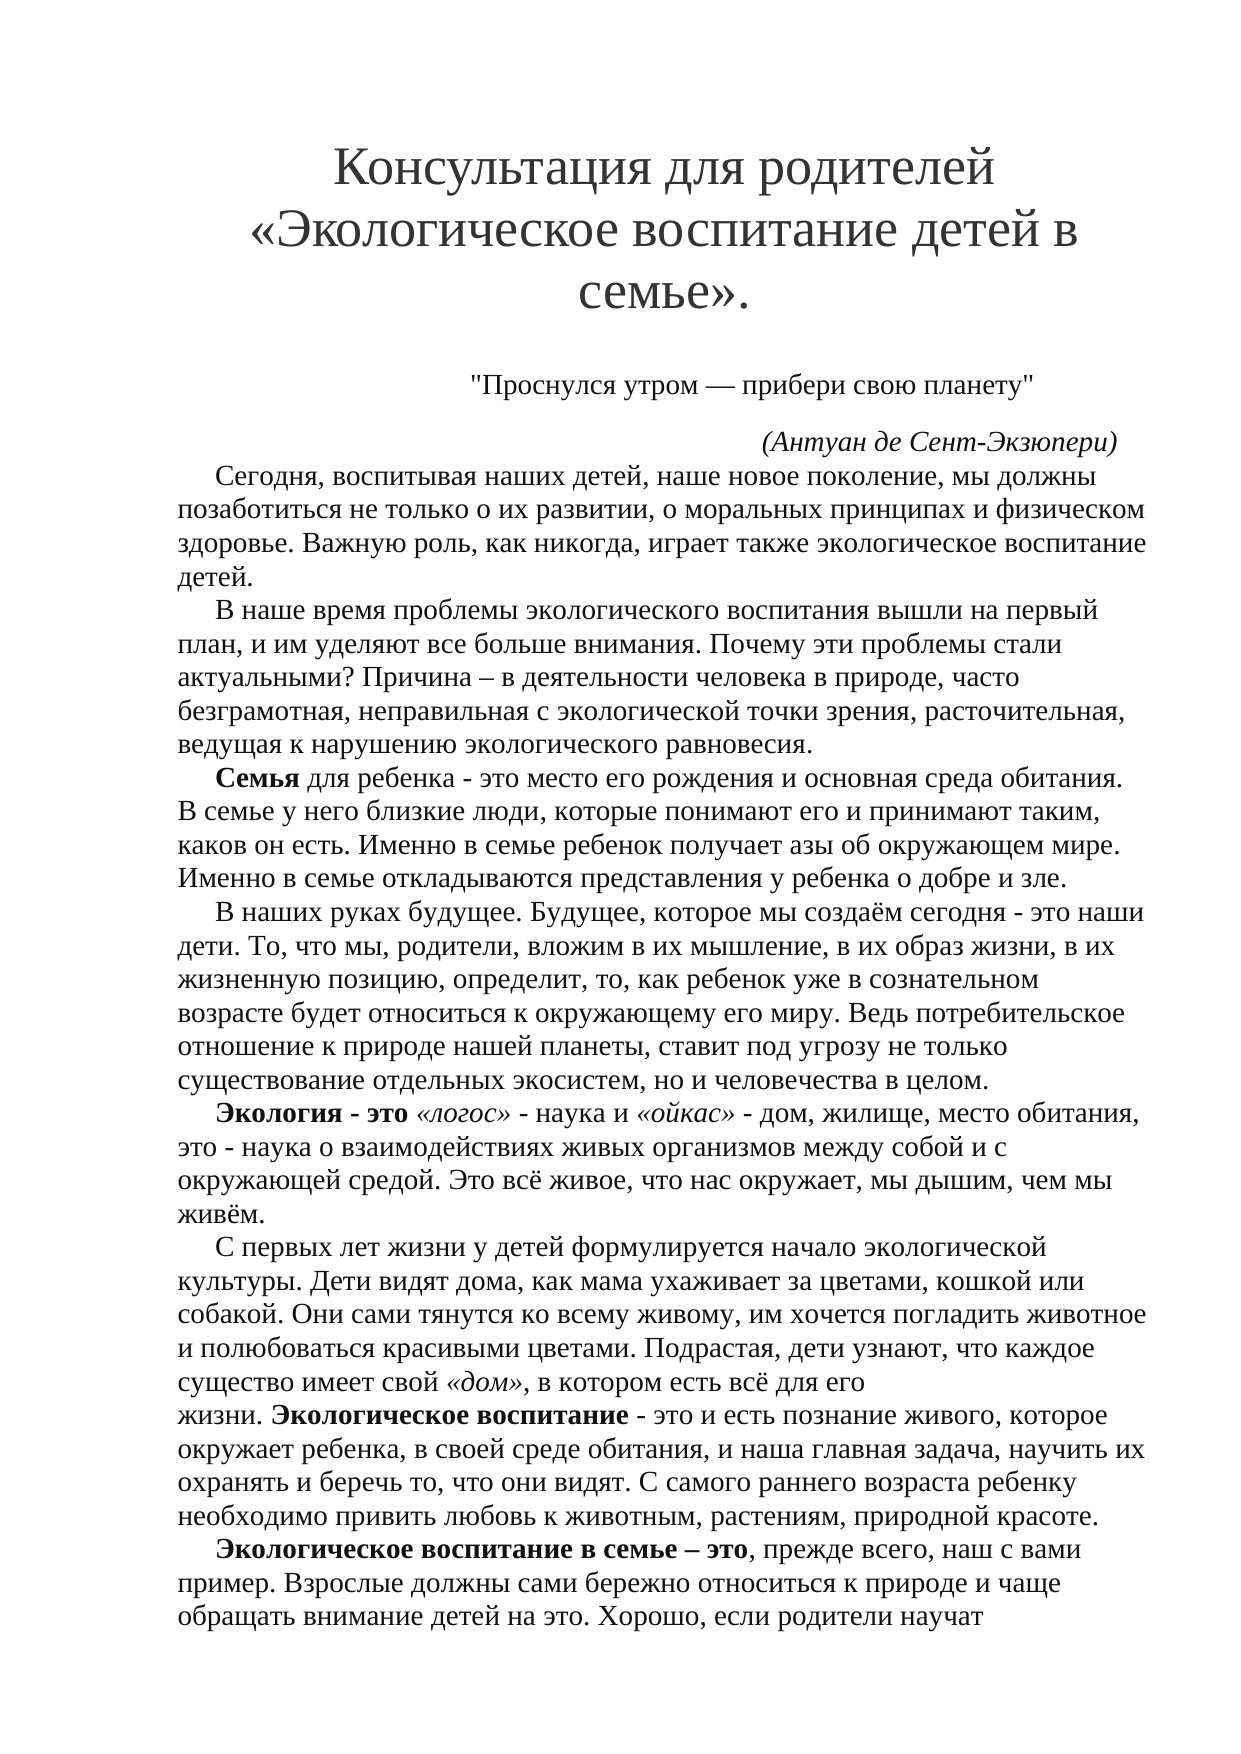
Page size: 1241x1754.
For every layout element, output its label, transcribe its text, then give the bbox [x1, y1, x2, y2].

text "Проснулся утром — прибери свою планету" [177, 367, 1152, 401]
text (Антуан де Сент-Экзюпери) [177, 424, 1152, 458]
text Семья для ребенка - это место его рождения и основная среда обитания. В семье у него близкие люди, которые понимают его и принимают таким, каков он есть. Именно в семье ребенок получает азы об окружающем мире. Именно в семье откладываются представления у ребенка о добре и зле. [177, 760, 1152, 894]
text Экология - это «логос» - наука и «ойкас» - дом, жилище, место обитания, это - наука о взаимодействиях живых организмов между собой и с окружающей средой. Это всё живое, что нас окружает, мы дышим, чем мы живём. [177, 1095, 1152, 1229]
text В наше время проблемы экологического воспитания вышли на первый план, и им уделяют все больше внимания. Почему эти проблемы стали актуальными? Причина – в деятельности человека в природе, часто безграмотная, неправильная с экологической точки зрения, расточительная, ведущая к нарушению экологического равновесия. [177, 592, 1152, 760]
text Консультация для родителей «Экологическое воспитание детей в семье». [177, 134, 1152, 321]
text С первых лет жизни у детей формулируется начало экологической культуры. Дети видят дома, как мама ухаживает за цветами, кошкой или собакой. Они сами тянутся ко всему живому, им хочется погладить животное и полюбоваться красивыми цветами. Подрастая, дети узнают, что каждое существо имеет свой «дом», в котором есть всё для его жизни. Экологическое воспитание - это и есть познание живого, которое окружает ребенка, в своей среде обитания, и наша главная задача, научить их охранять и беречь то, что они видят. С самого раннего возраста ребенку необходимо привить любовь к животным, растениям, природной красоте. [177, 1229, 1152, 1531]
text В наших руках будущее. Будущее, которое мы создаём сегодня - это наши дети. То, что мы, родители, вложим в их мышление, в их образ жизни, в их жизненную позицию, определит, то, как ребенок уже в сознательном возрасте будет относиться к окружающему его миру. Ведь потребительское отношение к природе нашей планеты, ставит под угрозу не только существование отдельных экосистем, но и человечества в целом. [177, 894, 1152, 1095]
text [177, 1531, 1152, 1632]
text Сегодня, воспитывая наших детей, наше новое поколение, мы должны позаботиться не только о их развитии, о моральных принципах и физическом здоровье. Важную роль, как никогда, играет также экологическое воспитание детей. [177, 458, 1152, 592]
